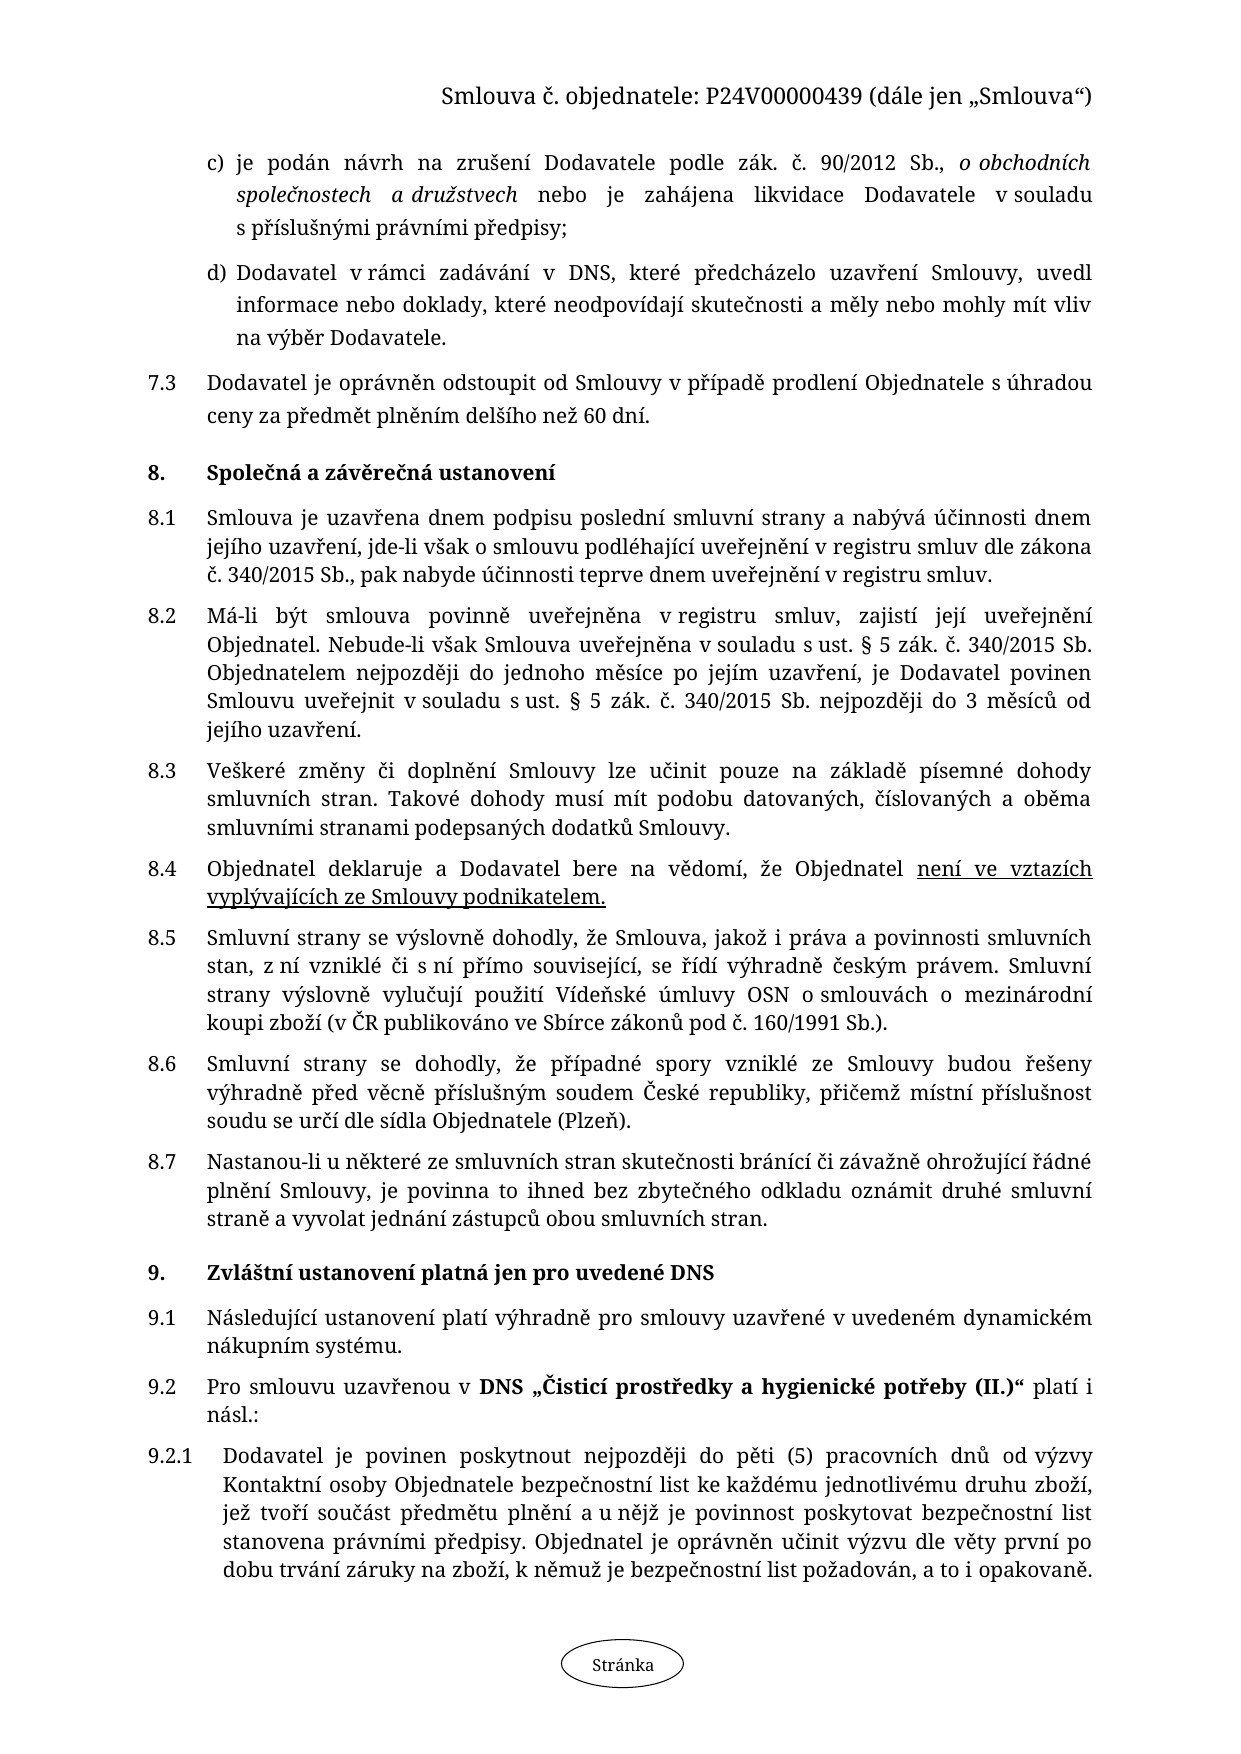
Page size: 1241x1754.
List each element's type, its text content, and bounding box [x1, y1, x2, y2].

list Zvláštní ustanovení platná jen pro uvedené DNS [148, 1258, 1093, 1286]
list Dodavatel v rámci zadávání v DNS, které předcházelo uzavření Smlouvy, uvedl informace nebo doklady, které neodpovídají skutečnosti a měly nebo mohly mít vliv na výběr Dodavatele. [207, 258, 1093, 352]
list Veškeré změny či doplnění Smlouvy lze učinit pouze na základě písemné dohody smluvních stran. Takové dohody musí mít podobu datovaných, číslovaných a oběma smluvními stranami podepsaných dodatků Smlouvy. [148, 756, 1093, 841]
list Dodavatel je oprávněn odstoupit od Smlouvy v případě prodlení Objednatele s úhradou ceny za předmět plněním delšího než 60 dní. [148, 368, 1093, 429]
list Pro smlouvu uzavřenou v DNS „Čisticí prostředky a hygienické potřeby (II.)“ platí i násl.: [148, 1372, 1093, 1429]
list Smluvní strany se výslovně dohodly, že Smlouva, jakož i práva a povinnosti smluvních stan, z ní vzniklé či s ní přímo související, se řídí výhradně českým právem. Smluvní strany výslovně vylučují použití Vídeňské úmluvy OSN o smlouvách o mezinárodní koupi zboží (v ČR publikováno ve Sbírce zákonů pod č. 160/1991 Sb.). [148, 923, 1093, 1037]
list Následující ustanovení platí výhradně pro smlouvy uzavřené v uvedeném dynamickém nákupním systému. [148, 1303, 1093, 1359]
list Objednatel deklaruje a Dodavatel bere na vědomí, že Objednatel není ve vztazích vyplývajících ze Smlouvy podnikatelem. [148, 854, 1093, 911]
list Má-li být smlouva povinně uveřejněna v registru smluv, zajistí její uveřejnění Objednatel. Nebude-li však Smlouva uveřejněna v souladu s ust. § 5 zák. č. 340/2015 Sb. Objednatelem nejpozději do jednoho měsíce po jejím uzavření, je Dodavatel povinen Smlouvu uveřejnit v souladu s ust. § 5 zák. č. 340/2015 Sb. nejpozději do 3 měsíců od jejího uzavření. [148, 601, 1093, 743]
list je podán návrh na zrušení Dodavatele podle zák. č. 90/2012 Sb., o obchodních společnostech a družstvech nebo je zahájena likvidace Dodavatele v souladu s příslušnými právními předpisy; [207, 148, 1093, 241]
list Smlouva je uzavřena dnem podpisu poslední smluvní strany a nabývá účinnosti dnem jejího uzavření, jde-li však o smlouvu podléhající uveřejnění v registru smluv dle zákona č. 340/2015 Sb., pak nabyde účinnosti teprve dnem uveřejnění v registru smluv. [148, 503, 1093, 589]
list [148, 1441, 1093, 1584]
list Smluvní strany se dohodly, že případné spory vzniklé ze Smlouvy budou řešeny výhradně před věcně příslušným soudem České republiky, přičemž místní příslušnost soudu se určí dle sídla Objednatele (Plzeň). [148, 1049, 1093, 1135]
list Společná a závěrečná ustanovení [148, 458, 1093, 487]
list Nastanou-li u některé ze smluvních stran skutečnosti bránící či závažně ohrožující řádné plnění Smlouvy, je povinna to ihned bez zbytečného odkladu oznámit druhé smluvní straně a vyvolat jednání zástupců obou smluvních stran. [148, 1147, 1093, 1233]
